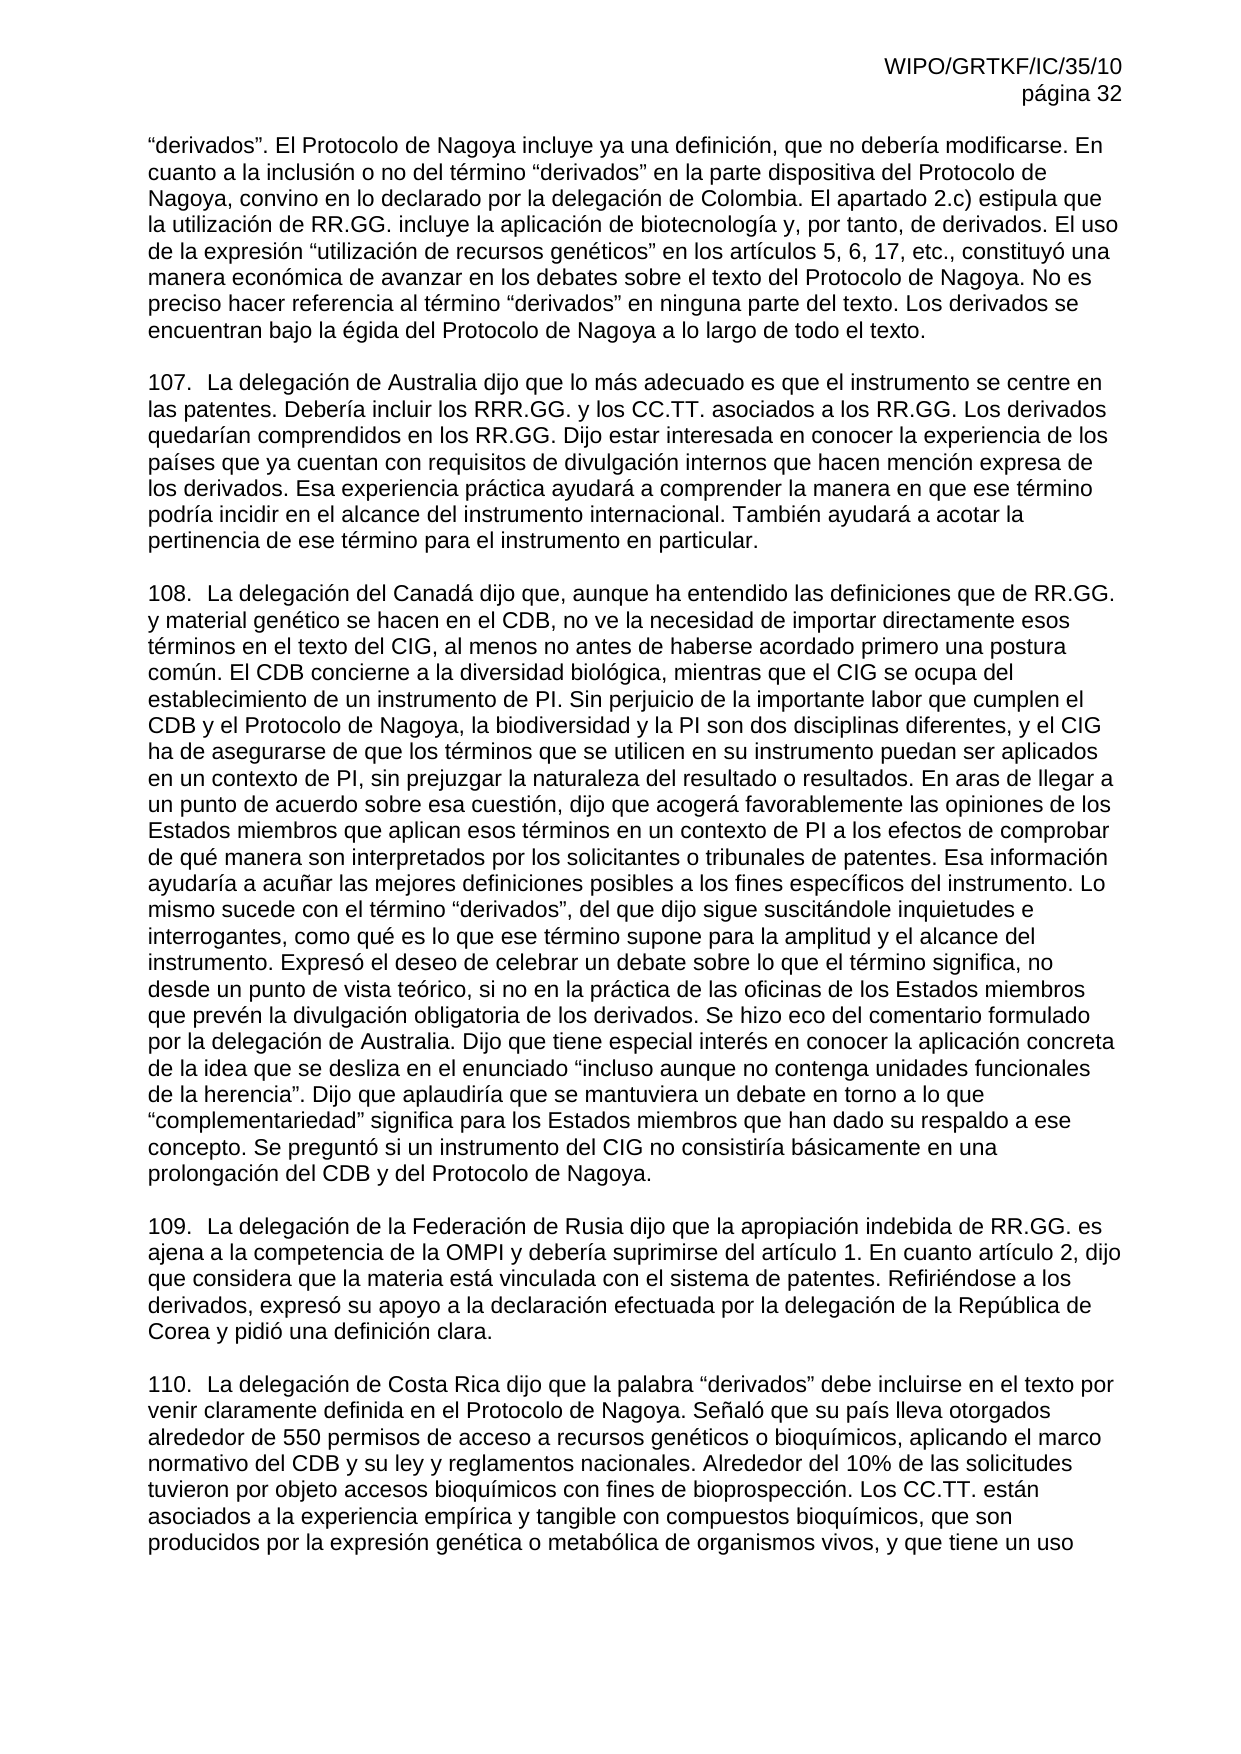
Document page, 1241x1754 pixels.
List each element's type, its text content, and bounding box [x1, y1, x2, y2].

list La delegación de la Federación de Rusia dijo que la apropiación indebida de RR.GG. es ajena a la competencia de la OMPI y debería suprimirse del artículo 1. En cuanto artículo 2, dijo que considera que la materia está vinculada con el sistema de patentes. Refiriéndose a los derivados, expresó su apoyo a la declaración efectuada por la delegación de la República de Corea y pidió una definición clara. [148, 1213, 1122, 1344]
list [148, 1371, 1122, 1555]
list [148, 132, 1122, 343]
list La delegación del Canadá dijo que, aunque ha entendido las definiciones que de RR.GG. y material genético se hacen en el CDB, no ve la necesidad de importar directamente esos términos en el texto del CIG, al menos no antes de haberse acordado primero una postura común. El CDB concierne a la diversidad biológica, mientras que el CIG se ocupa del establecimiento de un instrumento de PI. Sin perjuicio de la importante labor que cumplen el CDB y el Protocolo de Nagoya, la biodiversidad y la PI son dos disciplinas diferentes, y el CIG ha de asegurarse de que los términos que se utilicen en su instrumento puedan ser aplicados en un contexto de PI, sin prejuzgar la naturaleza del resultado o resultados. En aras de llegar a un punto de acuerdo sobre esa cuestión, dijo que acogerá favorablemente las opiniones de los Estados miembros que aplican esos términos en un contexto de PI a los efectos de comprobar de qué manera son interpretados por los solicitantes o tribunales de patentes. Esa información ayudaría a acuñar las mejores definiciones posibles a los fines específicos del instrumento. Lo mismo sucede con el término “derivados”, del que dijo sigue suscitándole inquietudes e interrogantes, como qué es lo que ese término supone para la amplitud y el alcance del instrumento. Expresó el deseo de celebrar un debate sobre lo que el término significa, no desde un punto de vista teórico, si no en la práctica de las oficinas de los Estados miembros que prevén la divulgación obligatoria de los derivados. Se hizo eco del comentario formulado por la delegación de Australia. Dijo que tiene especial interés en conocer la aplicación concreta de la idea que se desliza en el enunciado “incluso aunque no contenga unidades funcionales de la herencia”. Dijo que aplaudiría que se mantuviera un debate en torno a lo que “complementariedad” significa para los Estados miembros que han dado su respaldo a ese concepto. Se preguntó si un instrumento del CIG no consistiría básicamente en una prolongación del CDB y del Protocolo de Nagoya. [148, 580, 1122, 1186]
list La delegación de Australia dijo que lo más adecuado es que el instrumento se centre en las patentes. Debería incluir los RRR.GG. y los CC.TT. asociados a los RR.GG. Los derivados quedarían comprendidos en los RR.GG. Dijo estar interesada en conocer la experiencia de los países que ya cuentan con requisitos de divulgación internos que hacen mención expresa de los derivados. Esa experiencia práctica ayudará a comprender la manera en que ese término podría incidir en el alcance del instrumento internacional. También ayudará a acotar la pertinencia de ese término para el instrumento en particular. [148, 369, 1122, 554]
